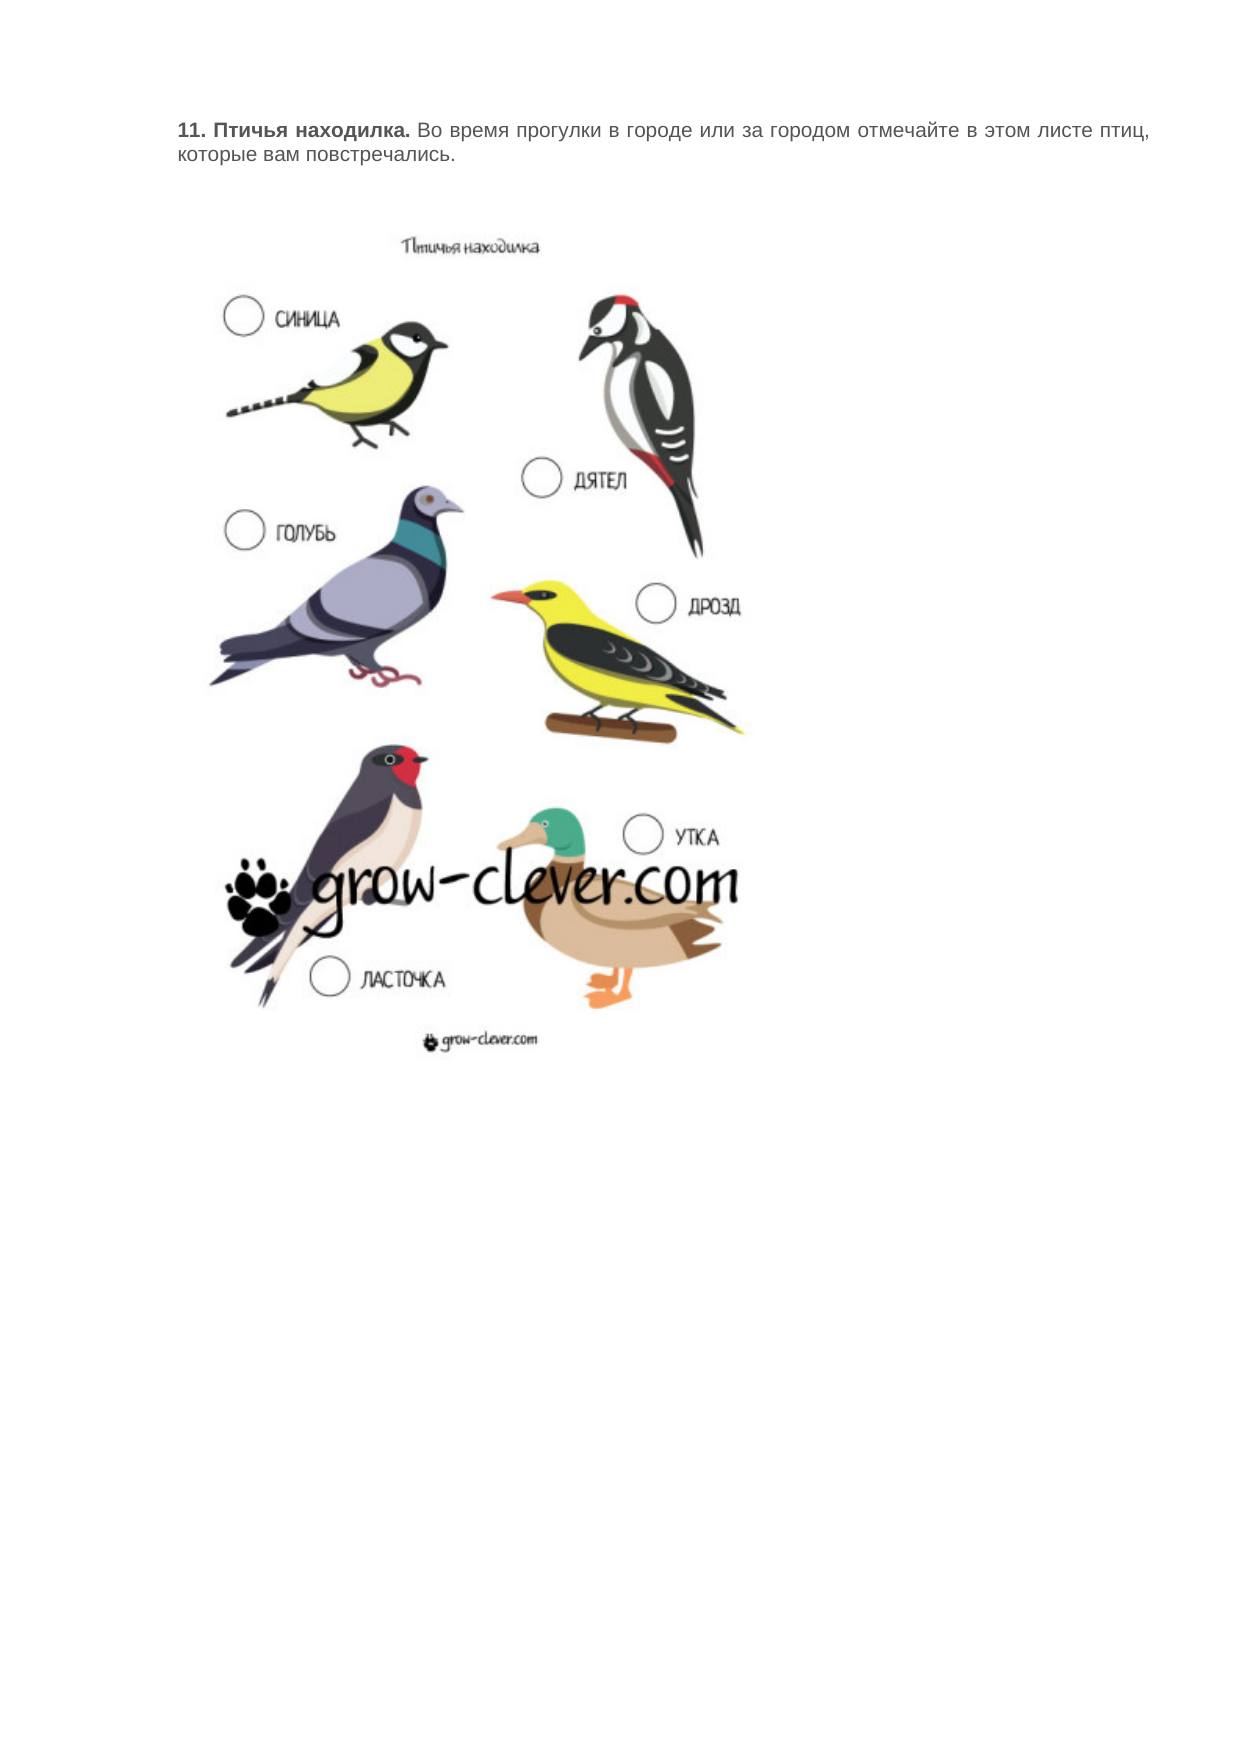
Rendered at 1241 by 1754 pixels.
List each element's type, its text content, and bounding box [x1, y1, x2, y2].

picture [177, 209, 785, 1070]
text 11. Птичья находилка. Во время прогулки в городе или за городом отмечайте в этом листе птиц, которые вам повстречались. [177, 118, 1152, 166]
